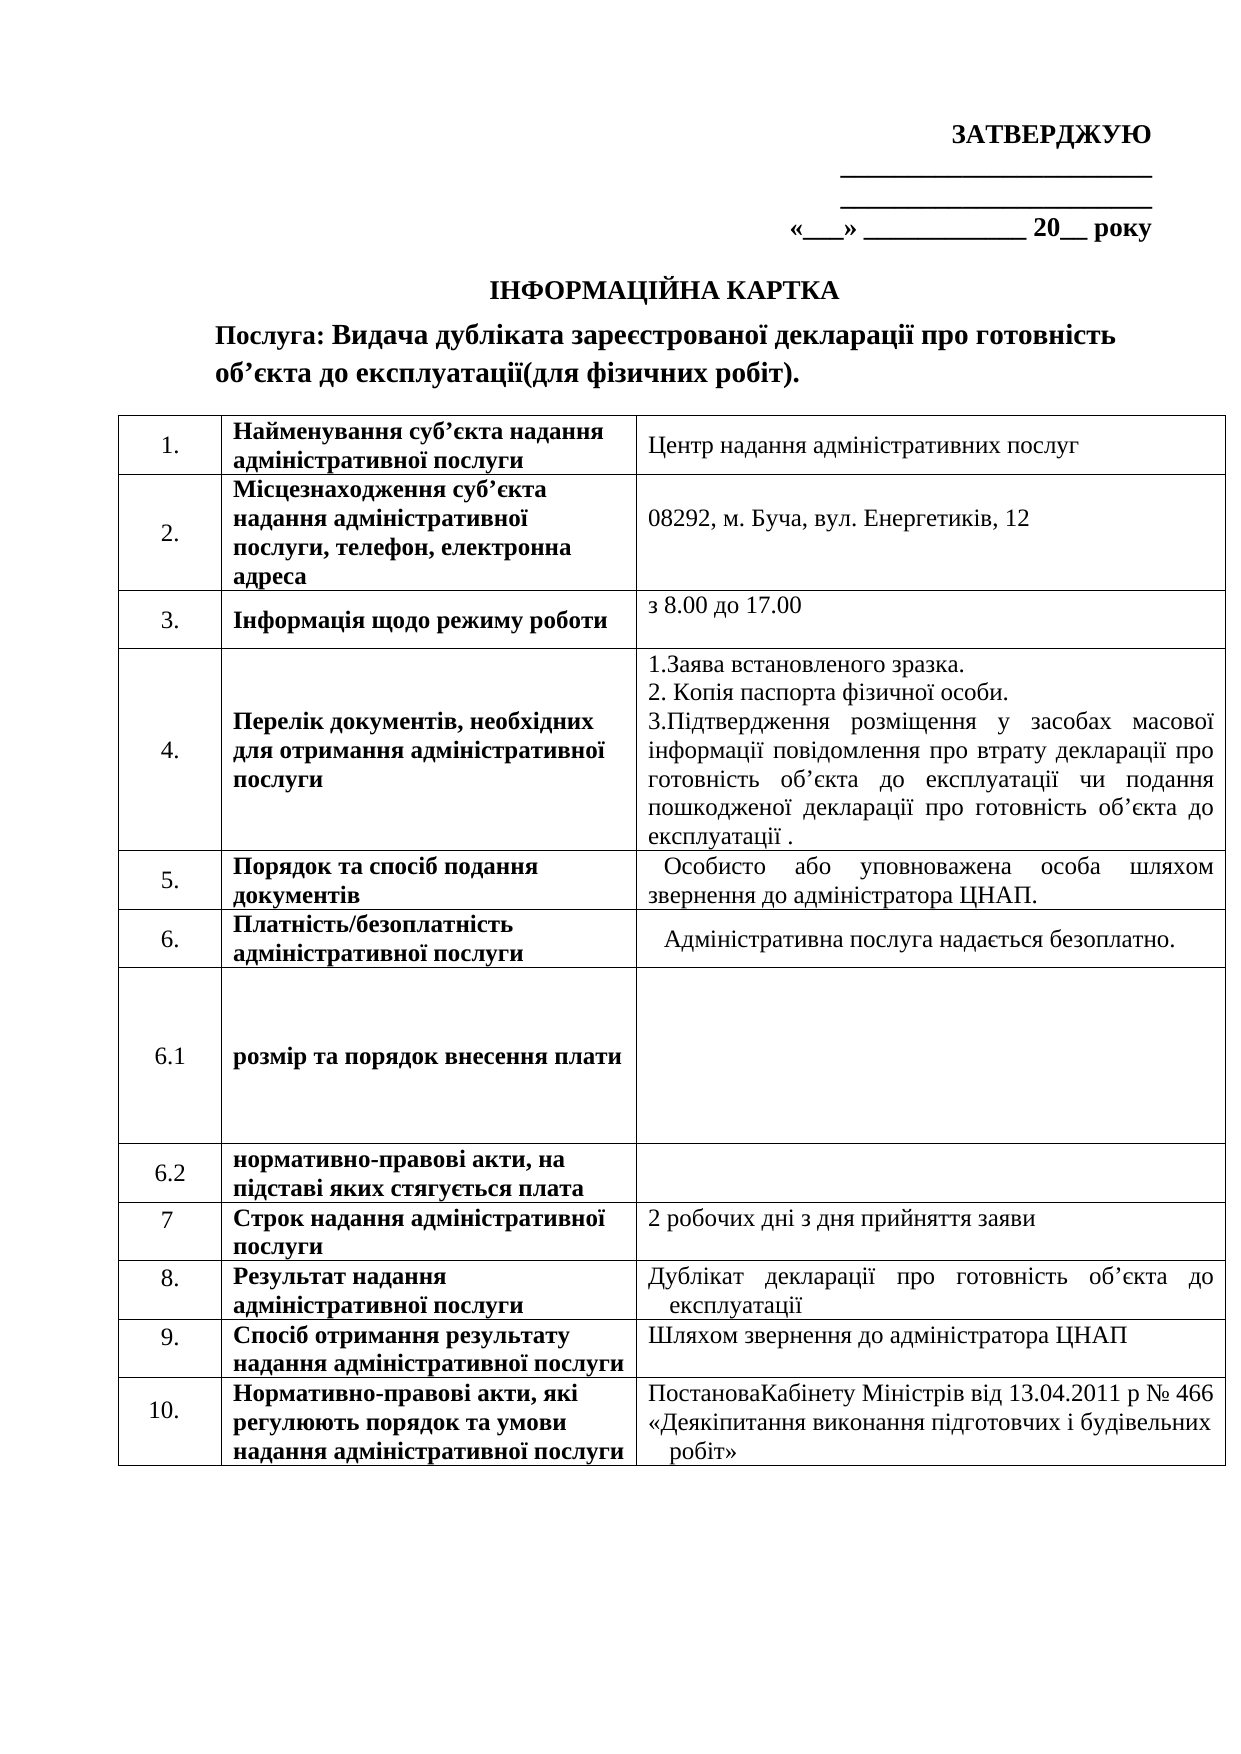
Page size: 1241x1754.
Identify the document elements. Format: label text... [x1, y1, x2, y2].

table_header Найменування суб’єкта надання адміністративної послуги [222, 416, 636, 473]
table_cell Дублікат декларації про готовність об’єкта до експлуатації [637, 1261, 1225, 1319]
table_cell Адміністративна послуга надається безоплатно. [637, 910, 1225, 967]
table_cell Шляхом звернення до адміністратора ЦНАП [637, 1320, 1225, 1377]
table_cell 10. [119, 1378, 221, 1464]
table_cell 2. [119, 475, 221, 589]
table_cell Перелік документів, необхідних для отримання адміністративної послуги [222, 649, 636, 850]
table_cell розмір та порядок внесення плати [222, 968, 636, 1143]
table_cell 08292, м. Буча, вул. Енергетиків, 12 [637, 475, 1225, 589]
table_cell Платність/безоплатність адміністративної послуги [222, 910, 636, 967]
table_cell 7 [119, 1203, 221, 1260]
table_cell 3. [119, 591, 221, 648]
table_cell [637, 968, 1225, 1143]
table_cell Строк надання адміністративної послуги [222, 1203, 636, 1260]
table_cell Порядок та спосіб подання документів [222, 851, 636, 908]
table_cell 6.2 [119, 1144, 221, 1202]
table_cell Місцезнаходження суб’єкта надання адміністративної послуги, телефон, електронна адреса [222, 475, 636, 589]
text _______________________ [177, 149, 1152, 180]
table_cell 6. [119, 910, 221, 967]
text Послуга: Видача дубліката зареєстрованої декларації про готовність об’єкта до експлуатації(для фізичних робіт). [215, 317, 1152, 389]
table_cell 9. [119, 1320, 221, 1377]
table_cell 4. [119, 649, 221, 850]
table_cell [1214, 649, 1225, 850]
text _______________________ [177, 180, 1152, 212]
table_header Центр надання адміністративних послуг [637, 416, 1225, 473]
table_cell 5. [119, 851, 221, 908]
table_cell Результат надання адміністративної послуги [222, 1261, 636, 1319]
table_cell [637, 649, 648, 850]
table_cell ПостановаКабінету Міністрів від 13.04.2011 р № 466 «Деякіпитання виконання підготовчих і будівельних робіт» [637, 1378, 1225, 1464]
table_cell Спосіб отримання результату надання адміністративної послуги [222, 1320, 636, 1377]
table_cell Інформація щодо режиму роботи [222, 591, 636, 648]
table_header 1. [119, 416, 221, 473]
table_cell нормативно-правові акти, на підставі яких стягується плата [222, 1144, 636, 1202]
table_cell [637, 1144, 1225, 1202]
text ІНФОРМАЦІЙНА КАРТКА [177, 274, 1152, 305]
table_cell 6.1 [119, 968, 221, 1143]
table_cell 8. [119, 1261, 221, 1319]
table_cell з 8.00 до 17.00 [637, 591, 1225, 648]
table_cell Особисто або уповноважена особа шляхом звернення до адміністратора ЦНАП. [637, 851, 1225, 908]
text ЗАТВЕРДЖУЮ [177, 118, 1152, 149]
text «___» ____________ 20__ року [177, 212, 1152, 243]
table_cell Нормативно-правові акти, які регулюють порядок та умови надання адміністративної послуги [222, 1378, 636, 1464]
table_cell 2 робочих дні з дня прийняття заяви [637, 1203, 1225, 1260]
